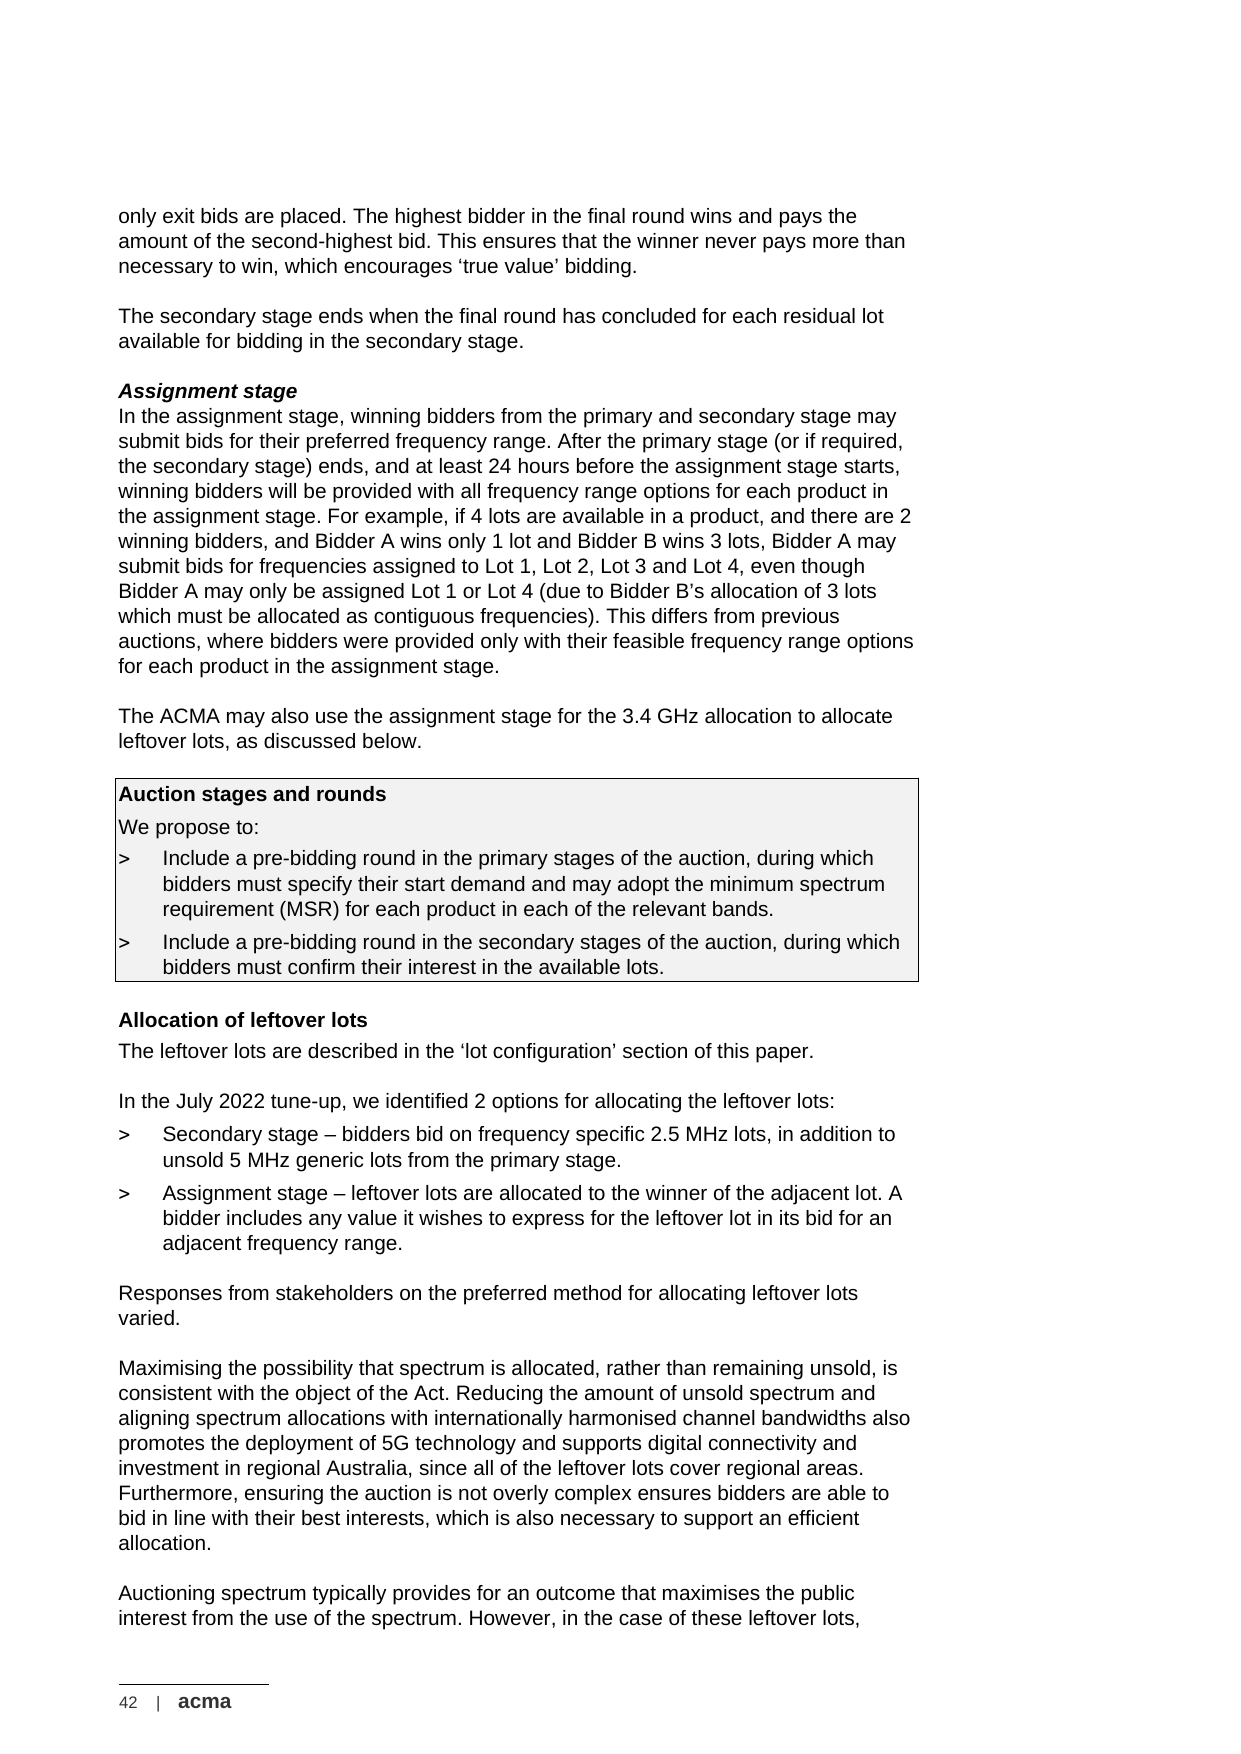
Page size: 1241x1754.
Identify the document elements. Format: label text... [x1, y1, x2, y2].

subtitle Allocation of leftover lots [118, 1007, 916, 1032]
text Include a pre-bidding round in the primary stages of the auction, during which bidders must specify their start demand and may adopt the minimum spectrum requirement (MSR) for each product in each of the relevant bands. [116, 842, 918, 920]
text Secondary stage – bidders bid on frequency specific 2.5 MHz lots, in addition to unsold 5 MHz generic lots from the primary stage. [118, 1121, 916, 1171]
text Maximising the possibility that spectrum is allocated, rather than remaining unsold, is consistent with the object of the Act. Reducing the amount of unsold spectrum and aligning spectrum allocations with internationally harmonised channel bandwidths also promotes the deployment of 5G technology and supports digital connectivity and investment in regional Australia, since all of the leftover lots cover regional areas. Furthermore, ensuring the auction is not overly complex ensures bidders are able to bid in line with their best interests, which is also necessary to support an efficient allocation. [118, 1355, 916, 1555]
text The leftover lots are described in the ‘lot configuration’ section of this paper. [118, 1038, 916, 1063]
text The secondary stage ends when the final round has concluded for each residual lot available for bidding in the secondary stage. [118, 303, 916, 353]
text Responses from stakeholders on the preferred method for allocating leftover lots varied. [118, 1280, 916, 1330]
list We propose to: [116, 811, 918, 839]
text Assignment stage – leftover lots are allocated to the winner of the adjacent lot. A bidder includes any value it wishes to express for the leftover lot in its bid for an adjacent frequency range. [118, 1180, 916, 1255]
text Include a pre-bidding round in the secondary stages of the auction, during which bidders must confirm their interest in the available lots. [116, 926, 918, 981]
text The ACMA may also use the assignment stage for the 3.4 GHz allocation to allocate leftover lots, as discussed below. [118, 703, 916, 753]
list Auction stages and rounds [116, 779, 918, 806]
subtitle Assignment stage [118, 378, 916, 403]
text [118, 203, 916, 278]
list In the July 2022 tune-up, we identified 2 options for allocating the leftover lots: [118, 1088, 916, 1113]
text In the assignment stage, winning bidders from the primary and secondary stage may submit bids for their preferred frequency range. After the primary stage (or if required, the secondary stage) ends, and at least 24 hours before the assignment stage starts, winning bidders will be provided with all frequency range options for each product in the assignment stage. For example, if 4 lots are available in a product, and there are 2 winning bidders, and Bidder A wins only 1 lot and Bidder B wins 3 lots, Bidder A may submit bids for frequencies assigned to Lot 1, Lot 2, Lot 3 and Lot 4, even though Bidder A may only be assigned Lot 1 or Lot 4 (due to Bidder B’s allocation of 3 lots which must be allocated as contiguous frequencies). This differs from previous auctions, where bidders were provided only with their feasible frequency range options for each product in the assignment stage. [118, 403, 916, 678]
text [118, 1580, 916, 1630]
